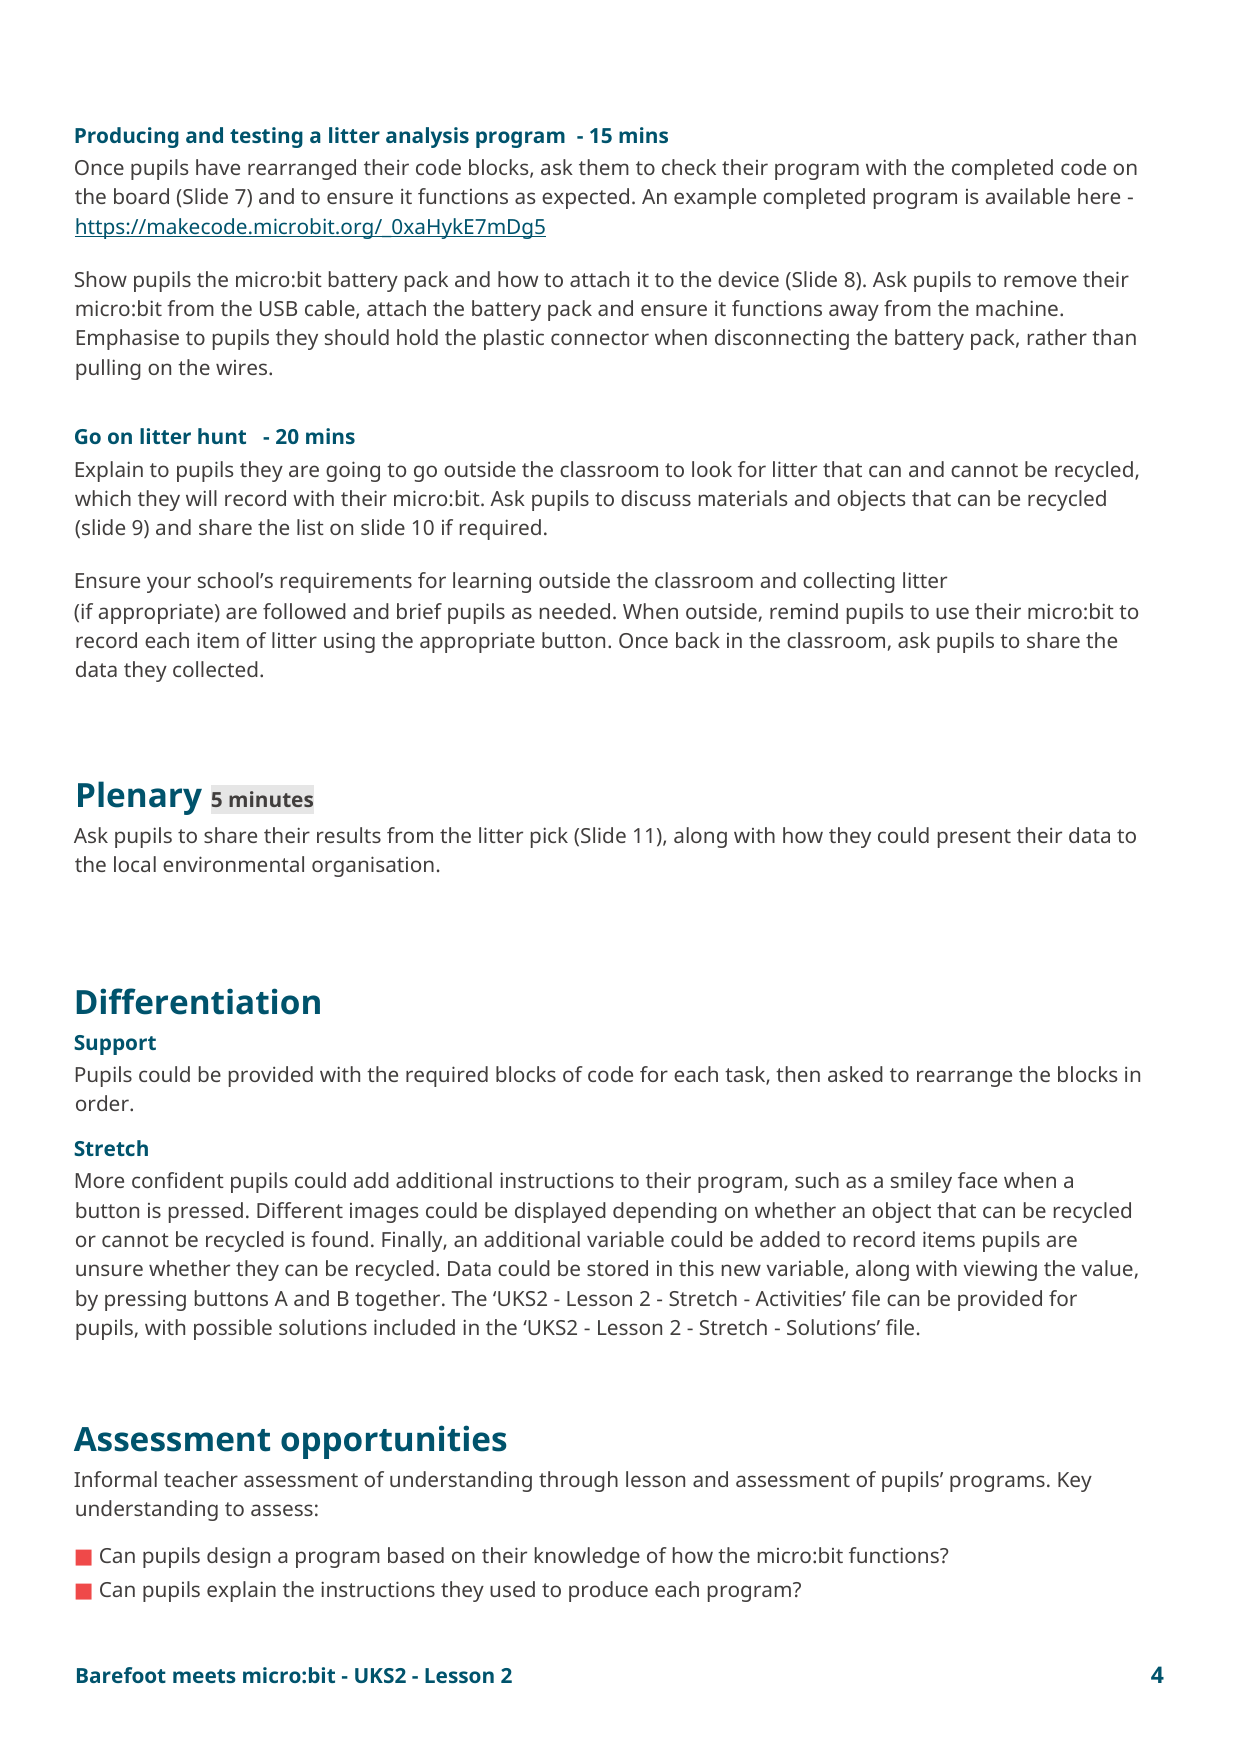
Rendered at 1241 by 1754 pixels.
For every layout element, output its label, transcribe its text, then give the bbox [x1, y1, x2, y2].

text Explain to pupils they are going to go outside the classroom to look for litter that can and cannot be recycled, which they will record with their micro:bit. Ask pupils to discuss materials and objects that can be recycled (slide 9) and share the list on slide 10 if required. [73, 455, 1164, 542]
text ■ Can pupils design a program based on their knowledge of how the micro:bit functions? [73, 1541, 1164, 1570]
subtitle Stretch [73, 1134, 1164, 1163]
subtitle Support [73, 1028, 1164, 1056]
subtitle Assessment opportunities [73, 1416, 1164, 1462]
text Ask pupils to share their results from the litter pick (Slide 11), along with how they could present their data to the local environmental organisation. [73, 821, 1164, 879]
text Show pupils the micro:bit battery pack and how to attach it to the device (Slide 8). Ask pupils to remove their micro:bit from the USB cable, attach the battery pack and ensure it functions away from the machine. Emphasise to pupils they should hold the plastic connector when disconnecting the battery pack, rather than pulling on the wires. [73, 265, 1150, 381]
text ■ Can pupils explain the instructions they used to produce each program? [73, 1575, 1164, 1604]
text Pupils could be provided with the required blocks of code for each task, then asked to rearrange the blocks in order. [73, 1060, 1164, 1118]
text Ensure your school’s requirements for learning outside the classroom and collecting litter [73, 566, 1164, 595]
text Once pupils have rearranged their code blocks, ask them to check their program with the completed code on the board (Slide 7) and to ensure it functions as expected. An example completed program is available here - https://makecode.microbit.org/_0xaHykE7mDg5 [73, 153, 1164, 240]
subtitle Producing and testing a litter analysis program - 15 mins [73, 121, 1164, 149]
text (if appropriate) are followed and brief pupils as needed. When outside, remind pupils to use their micro:bit to record each item of litter using the appropriate button. Once back in the classroom, ask pupils to share the data they collected. [73, 597, 1164, 684]
text More confident pupils could add additional instructions to their program, such as a smiley face when a button is pressed. Different images could be displayed depending on whether an object that can be recycled or cannot be recycled is found. Finally, an additional variable could be added to record items pupils are unsure whether they can be recycled. Data could be stored in this new variable, along with viewing the value, by pressing buttons A and B together. The ‘UKS2 - Lesson 2 - Stretch - Activities’ file can be provided for pupils, with possible solutions included in the ‘UKS2 - Lesson 2 - Stretch - Solutions’ file. [73, 1167, 1145, 1341]
subtitle Go on litter hunt - 20 mins [73, 422, 1164, 451]
subtitle Differentiation [73, 979, 1164, 1024]
text Plenary 5 minutes [75, 772, 1164, 817]
text Informal teacher assessment of understanding through lesson and assessment of pupils’ programs. Key understanding to assess: [73, 1465, 1164, 1523]
